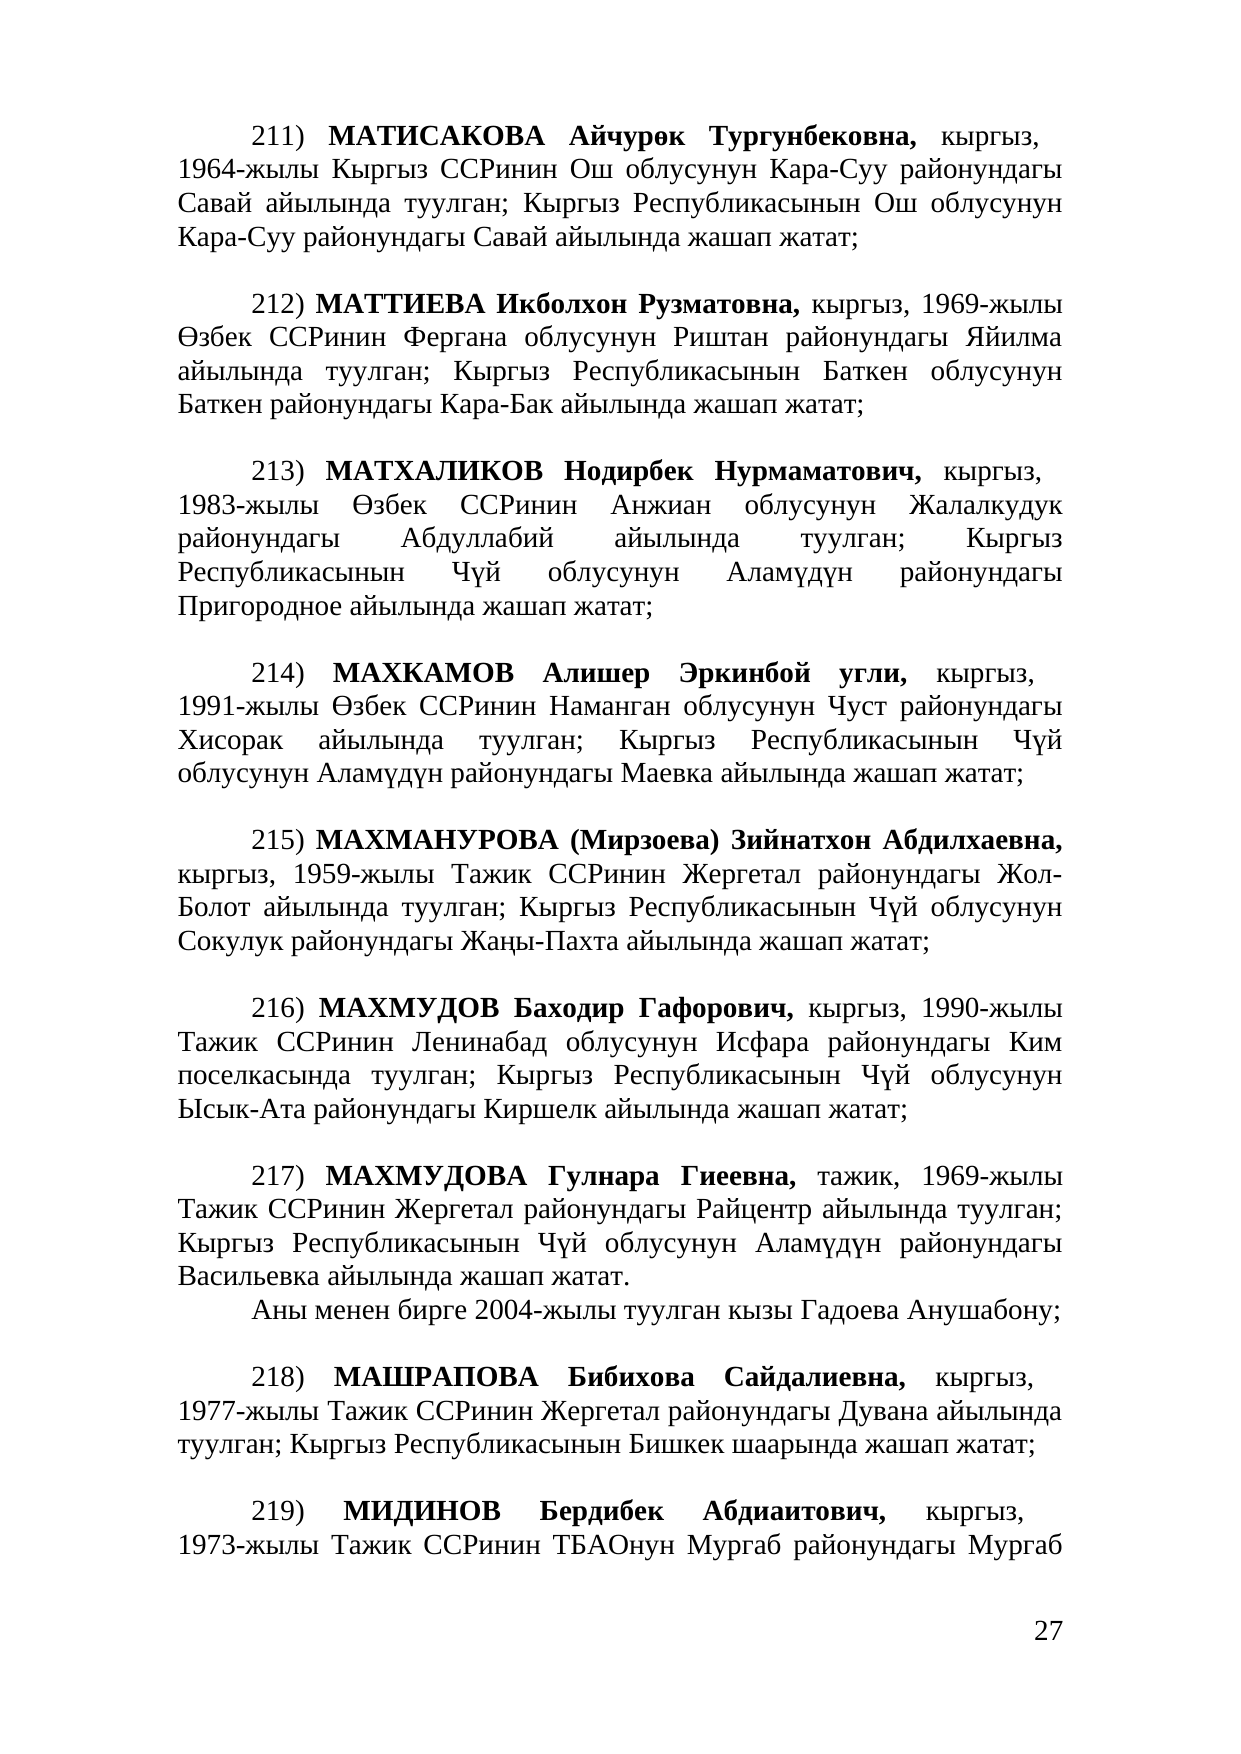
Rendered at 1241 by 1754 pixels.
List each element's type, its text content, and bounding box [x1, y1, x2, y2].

text 211) МАТИСАКОВА Айчурөк Тургунбековна, кыргыз, 1964-жылы Кыргыз ССРинин Ош облусунун Кара-Суу районундагы Савай айылында туулган; Кыргыз Республикасынын Ош облусунун Кара-Суу районундагы Савай айылында жашап жатат; [177, 118, 1063, 252]
text 217) МАХМУДОВА Гулнара Гиеевна, тажик, 1969-жылы Тажик ССРинин Жергетал районундагы Райцентр айылында туулган; Кыргыз Республикасынын Чүй облусунун Аламүдүн районундагы Васильевка айылында жашап жатат. [177, 1158, 1063, 1292]
text 215) МАХМАНУРОВА (Мирзоева) Зийнатхон Абдилхаевна, кыргыз, 1959-жылы Тажик ССРинин Жергетал районундагы Жол-Болот айылында туулган; Кыргыз Республикасынын Чүй облусунун Сокулук районундагы Жаңы-Пахта айылында жашап жатат; [177, 822, 1063, 957]
text 213) МАТХАЛИКОВ Нодирбек Нурмаматович, кыргыз, 1983-жылы Өзбек ССРинин Анжиан облусунун Жалалкудук районундагы Абдуллабий айылында туулган; Кыргыз Республикасынын Чүй облусунун Аламүдүн районундагы Пригородное айылында жашап жатат; [177, 453, 1063, 621]
text Аны менен бирге 2004-жылы туулган кызы Гадоева Анушабону; [177, 1292, 1063, 1326]
text 218) МАШРАПОВА Бибихова Сайдалиевна, кыргыз, 1977-жылы Тажик ССРинин Жергетал районундагы Дувана айылында туулган; Кыргыз Республикасынын Бишкек шаарында жашап жатат; [177, 1359, 1063, 1460]
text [177, 1493, 1063, 1560]
text 212) МАТТИЕВА Икболхон Рузматовна, кыргыз, 1969-жылы Өзбек ССРинин Фергана облусунун Риштан районундагы Яйилма айылында туулган; Кыргыз Республикасынын Баткен облусунун Баткен районундагы Кара-Бак айылында жашап жатат; [177, 286, 1063, 420]
text 216) МАХМУДОВ Баходир Гафорович, кыргыз, 1990-жылы Тажик ССРинин Ленинабад облусунун Исфара районундагы Ким поселкасында туулган; Кыргыз Республикасынын Чүй облусунун Ысык-Ата районундагы Киршелк айылында жашап жатат; [177, 990, 1063, 1124]
text 214) МАХКАМОВ Алишер Эркинбой угли, кыргыз, 1991-жылы Өзбек ССРинин Наманган облусунун Чуст районундагы Хисорак айылында туулган; Кыргыз Республикасынын Чүй облусунун Аламүдүн районундагы Маевка айылында жашап жатат; [177, 655, 1063, 789]
